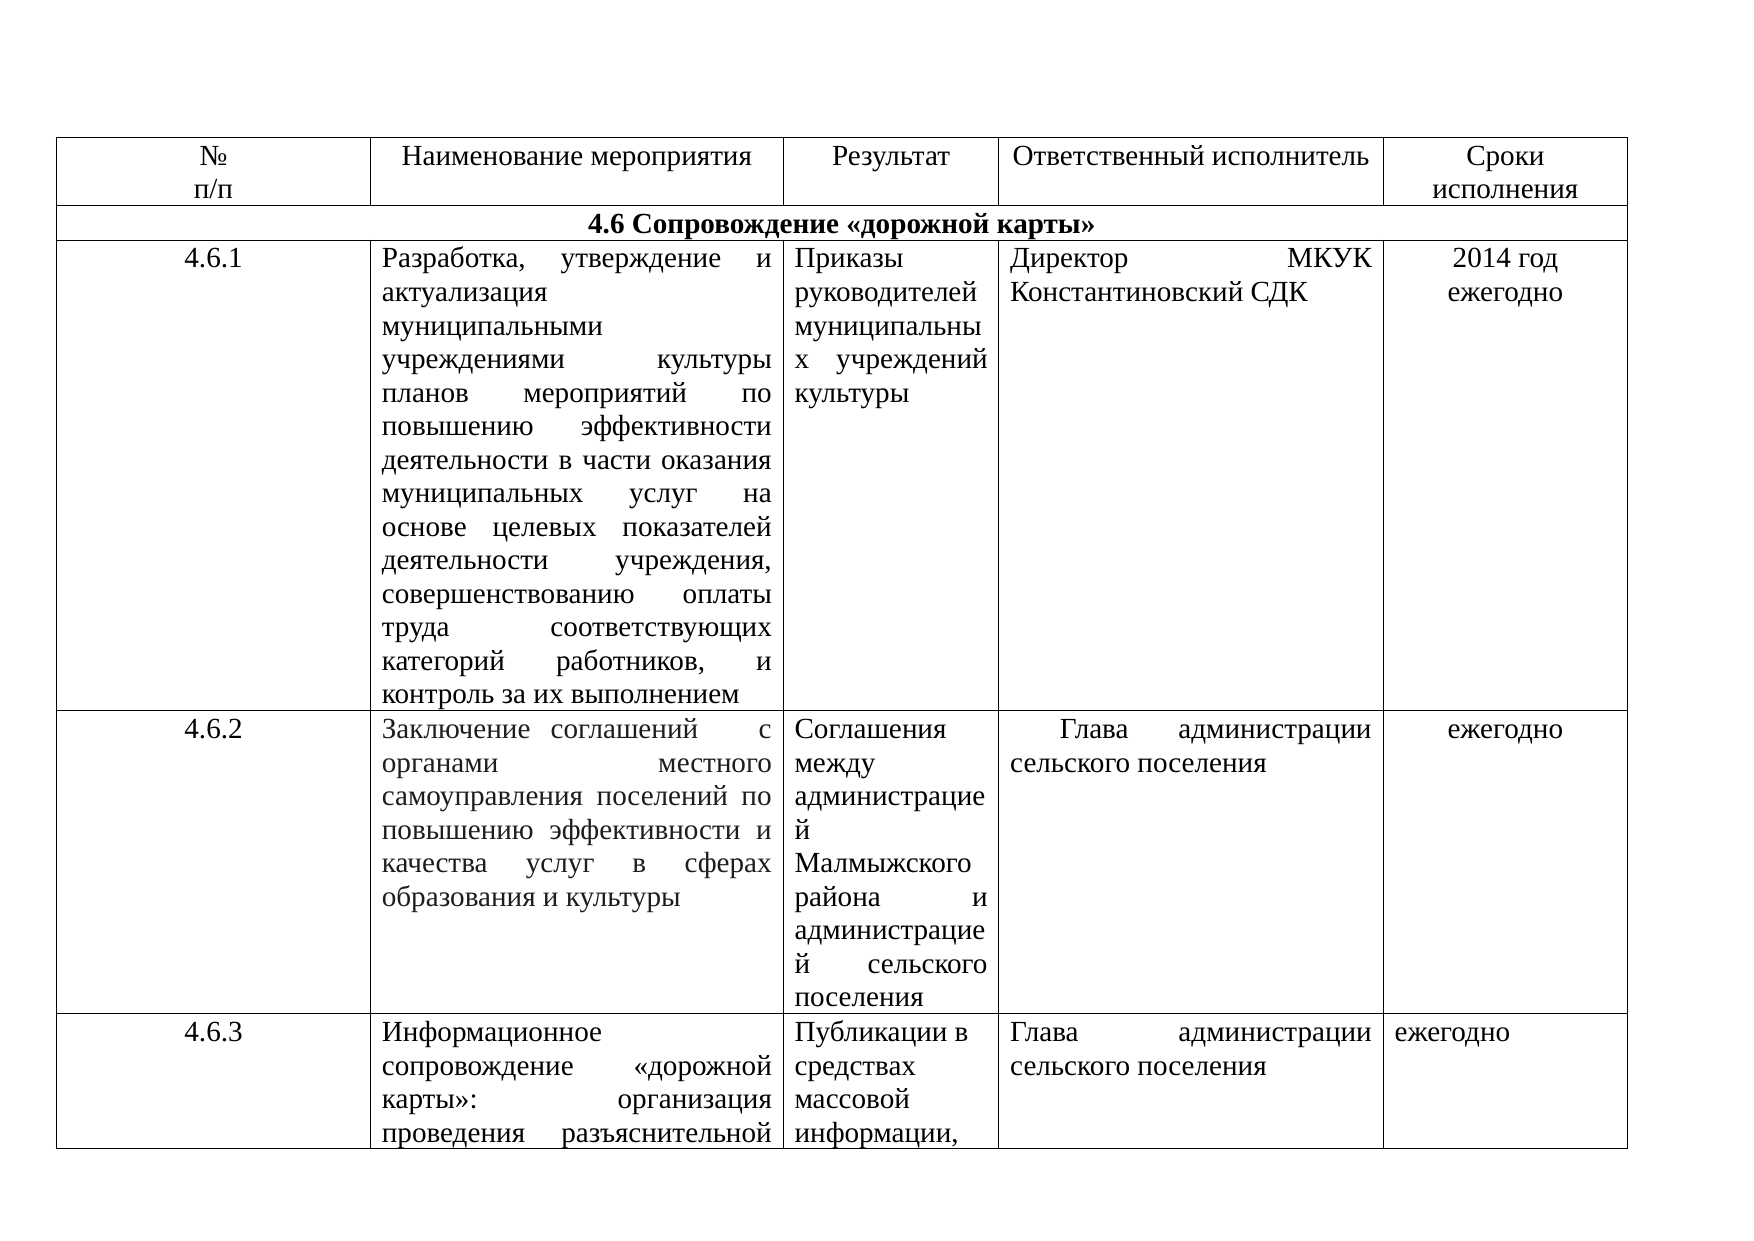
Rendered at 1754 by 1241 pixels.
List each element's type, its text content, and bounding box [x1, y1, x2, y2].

table_cell Соглашения между администрацией Малмыжского района и администрацией сельского поселения [784, 711, 998, 1013]
table_header Результат [784, 138, 998, 205]
table_cell Приказы руководителей муниципальных учреждений культуры [784, 241, 998, 710]
table_cell ежегодно [1384, 711, 1627, 1013]
table_cell Глава администрации сельского поселения [999, 711, 1383, 1013]
table_cell 4.6.3 [57, 1014, 370, 1148]
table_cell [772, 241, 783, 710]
table_cell Директор МКУК Константиновский СДК [999, 241, 1383, 710]
table_cell 2014 год ежегодно [1384, 241, 1627, 710]
table_cell Заключение соглашений с органами местного самоуправления поселений по повышению эффективности и качества услуг в сферах образования и культуры [371, 711, 783, 1013]
table_header Ответственный исполнитель [999, 138, 1383, 205]
table_cell 4.6.2 [57, 711, 370, 1013]
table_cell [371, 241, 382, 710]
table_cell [784, 1014, 998, 1148]
table_header № п/п [57, 138, 370, 205]
table_cell 4.6.1 [57, 241, 370, 710]
table_cell 4.6 Сопровождение «дорожной карты» [57, 206, 1627, 239]
table_header Наименование мероприятия [371, 138, 783, 205]
table_header Сроки исполнения [1384, 138, 1627, 205]
table_cell ежегодно [1384, 1014, 1627, 1148]
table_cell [371, 1014, 783, 1148]
table_cell Глава администрации сельского поселения [999, 1014, 1383, 1148]
